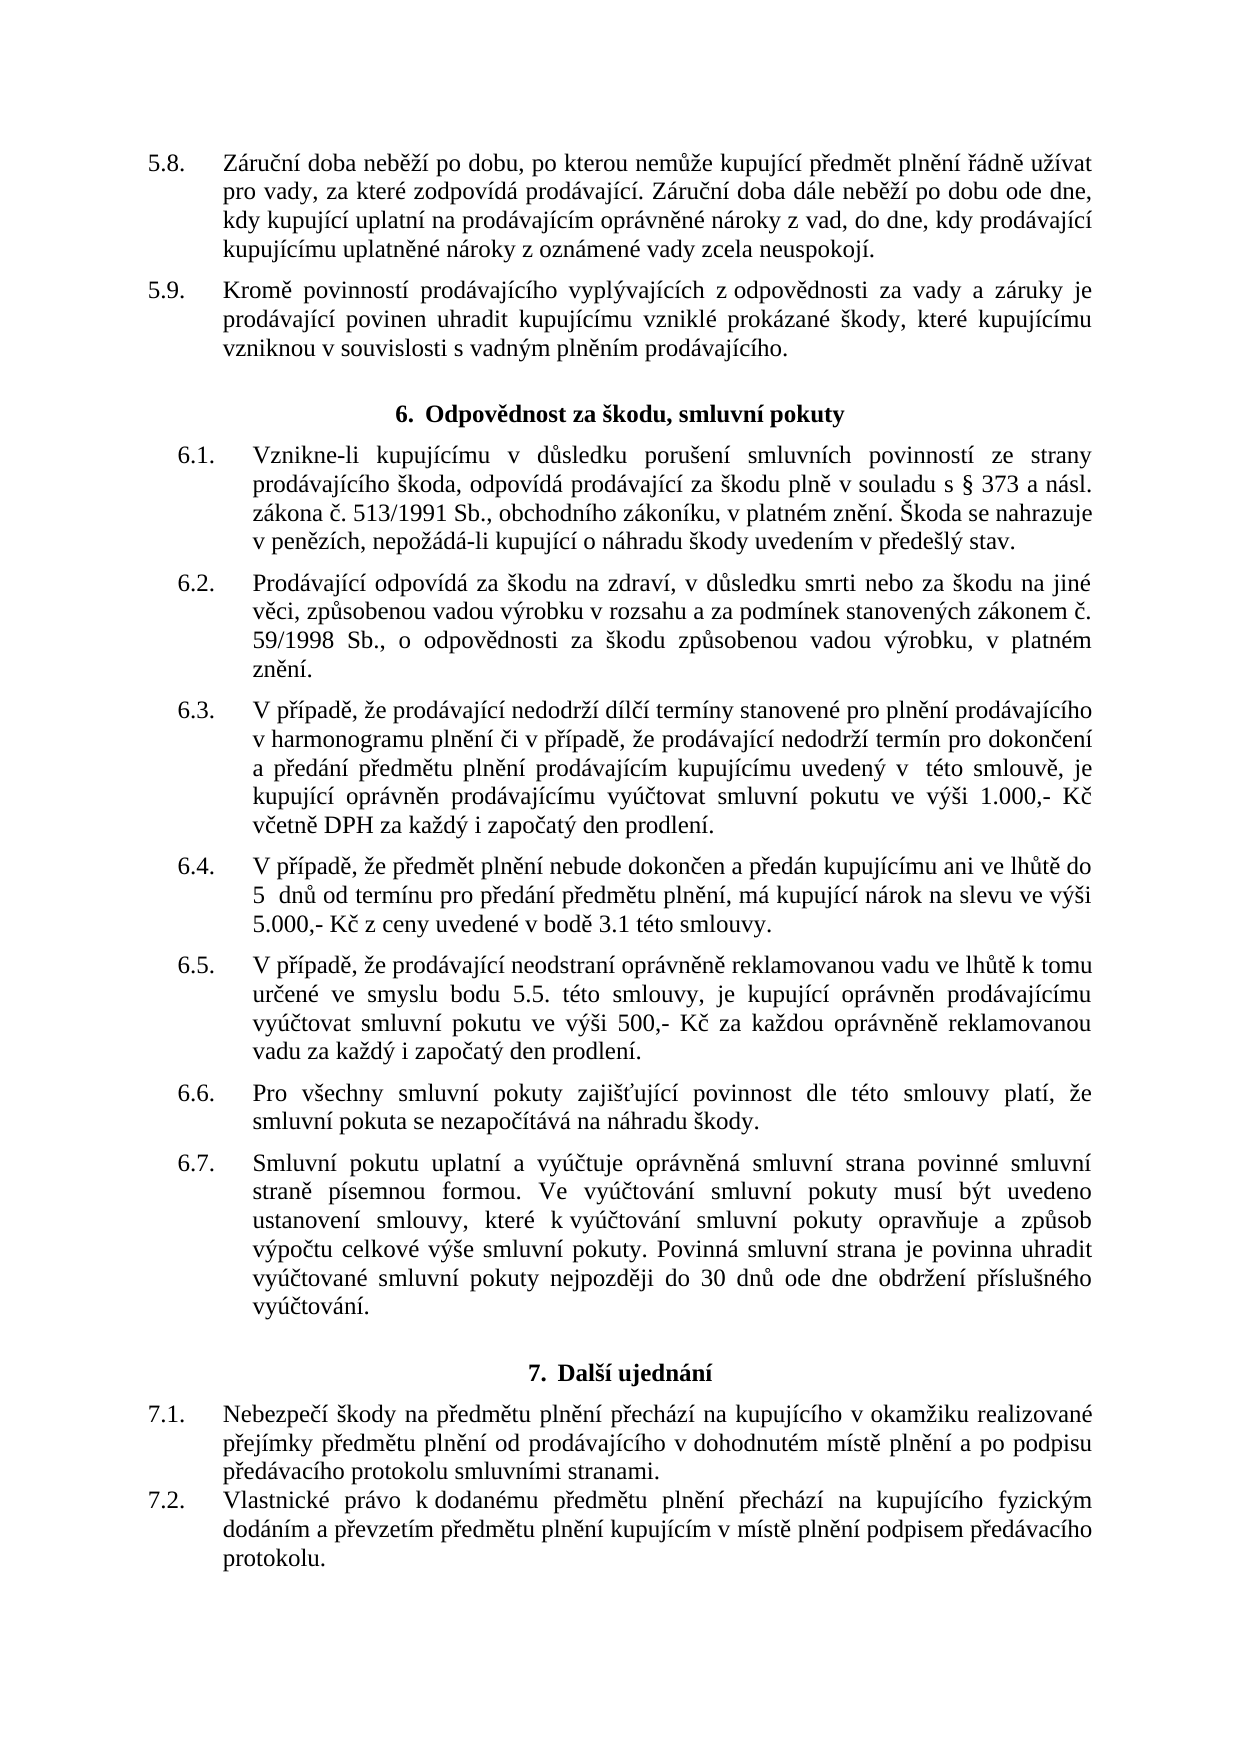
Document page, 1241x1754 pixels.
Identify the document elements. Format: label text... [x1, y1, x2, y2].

list Vznikne-li kupujícímu v důsledku porušení smluvních povinností ze strany prodávajícího škoda, odpovídá prodávající za škodu plně v souladu s § násl. zákona č. 513/1991 Sb., obchodního zákoníku, v platném znění. Škoda se nahrazuje v penězích, nepožádá-li kupující o náhradu škody uvedením v předešlý stav. [177, 440, 1093, 555]
list Vlastnické právo k dodanému předmětu plnění přechází na kupujícího fyzickým dodáním a převzetím předmětu plnění kupujícím v místě plnění podpisem předávacího protokolu. [148, 1485, 1093, 1571]
list Nebezpečí škody na předmětu plnění přechází na kupujícího v okamžiku realizované přejímky předmětu plnění od prodávajícího v dohodnutém místě plnění a po podpisu předávacího protokolu smluvními stranami. [148, 1399, 1093, 1485]
list V případě, že prodávající neodstraní oprávněně reklamovanou vadu ve lhůtě k tomu určené ve smyslu bodu 5.5. této smlouvy, je kupující oprávněn prodávajícímu vyúčtovat smluvní pokutu ve výši 500,- Kč za každou oprávněně reklamovanou vadu za každý i započatý den prodlení. [177, 950, 1093, 1065]
list Další ujednání [148, 1358, 1093, 1386]
list V případě, že prodávající nedodrží dílčí termíny stanovené pro plnění prodávajícího v harmonogramu plnění či v případě, že prodávající nedodrží termín pro dokončení a předání předmětu plnění prodávajícím kupujícímu uvedený v této smlouvě, je kupující oprávněn prodávajícímu vyúčtovat smluvní pokutu ve výši 1.000,- Kč včetně DPH za každý i započatý den prodlení. [177, 695, 1093, 839]
list Kromě povinností prodávajícího vyplývajících z odpovědnosti za vady a záruky je prodávající povinen uhradit kupujícímu vzniklé prokázané škody, které kupujícímu vzniknou v souvislosti s vadným plněním prodávajícího. [148, 275, 1093, 361]
list V případě, že předmět plnění nebude dokončen a předán kupujícímu ani ve lhůtě do 5 dnů od termínu pro předání předmětu plnění, má kupující nárok na slevu ve výši 5.000,- Kč z ceny uvedené v bodě 3.1 této smlouvy. [177, 851, 1093, 938]
list Odpovědnost za škodu, smluvní pokuty [148, 399, 1093, 428]
list Prodávající odpovídá za škodu na zdraví, v důsledku smrti nebo za škodu na jiné věci, způsobenou vadou výrobku v rozsahu a za podmínek stanovených zákonem č. 59/1998 Sb., o odpovědnosti za škodu způsobenou vadou výrobku, v platném znění. [177, 568, 1093, 683]
list Smluvní pokutu uplatní a vyúčtuje oprávněná smluvní strana povinné smluvní straně písemnou formou. Ve vyúčtování smluvní pokuty musí být uvedeno ustanovení smlouvy, které k vyúčtování smluvní pokuty opravňuje a způsob výpočtu celkové výše smluvní pokuty. Povinná smluvní strana je povinna uhradit vyúčtované smluvní pokuty nejpozději do 30 dnů ode dne obdržení příslušného vyúčtování. [177, 1148, 1093, 1320]
list Záruční doba neběží po dobu, po kterou nemůže kupující předmět plnění řádně užívat pro vady, za které zodpovídá prodávající. Záruční doba dále neběží po dobu ode dne, kdy kupující uplatní na prodávajícím oprávněné nároky z vad, do dne, kdy prodávající kupujícímu uplatněné nároky z oznámené vady zcela neuspokojí. [148, 148, 1093, 263]
list Pro všechny smluvní pokuty zajišťující povinnost dle této smlouvy platí, že smluvní pokuta se nezapočítává na náhradu škody. [177, 1078, 1093, 1135]
